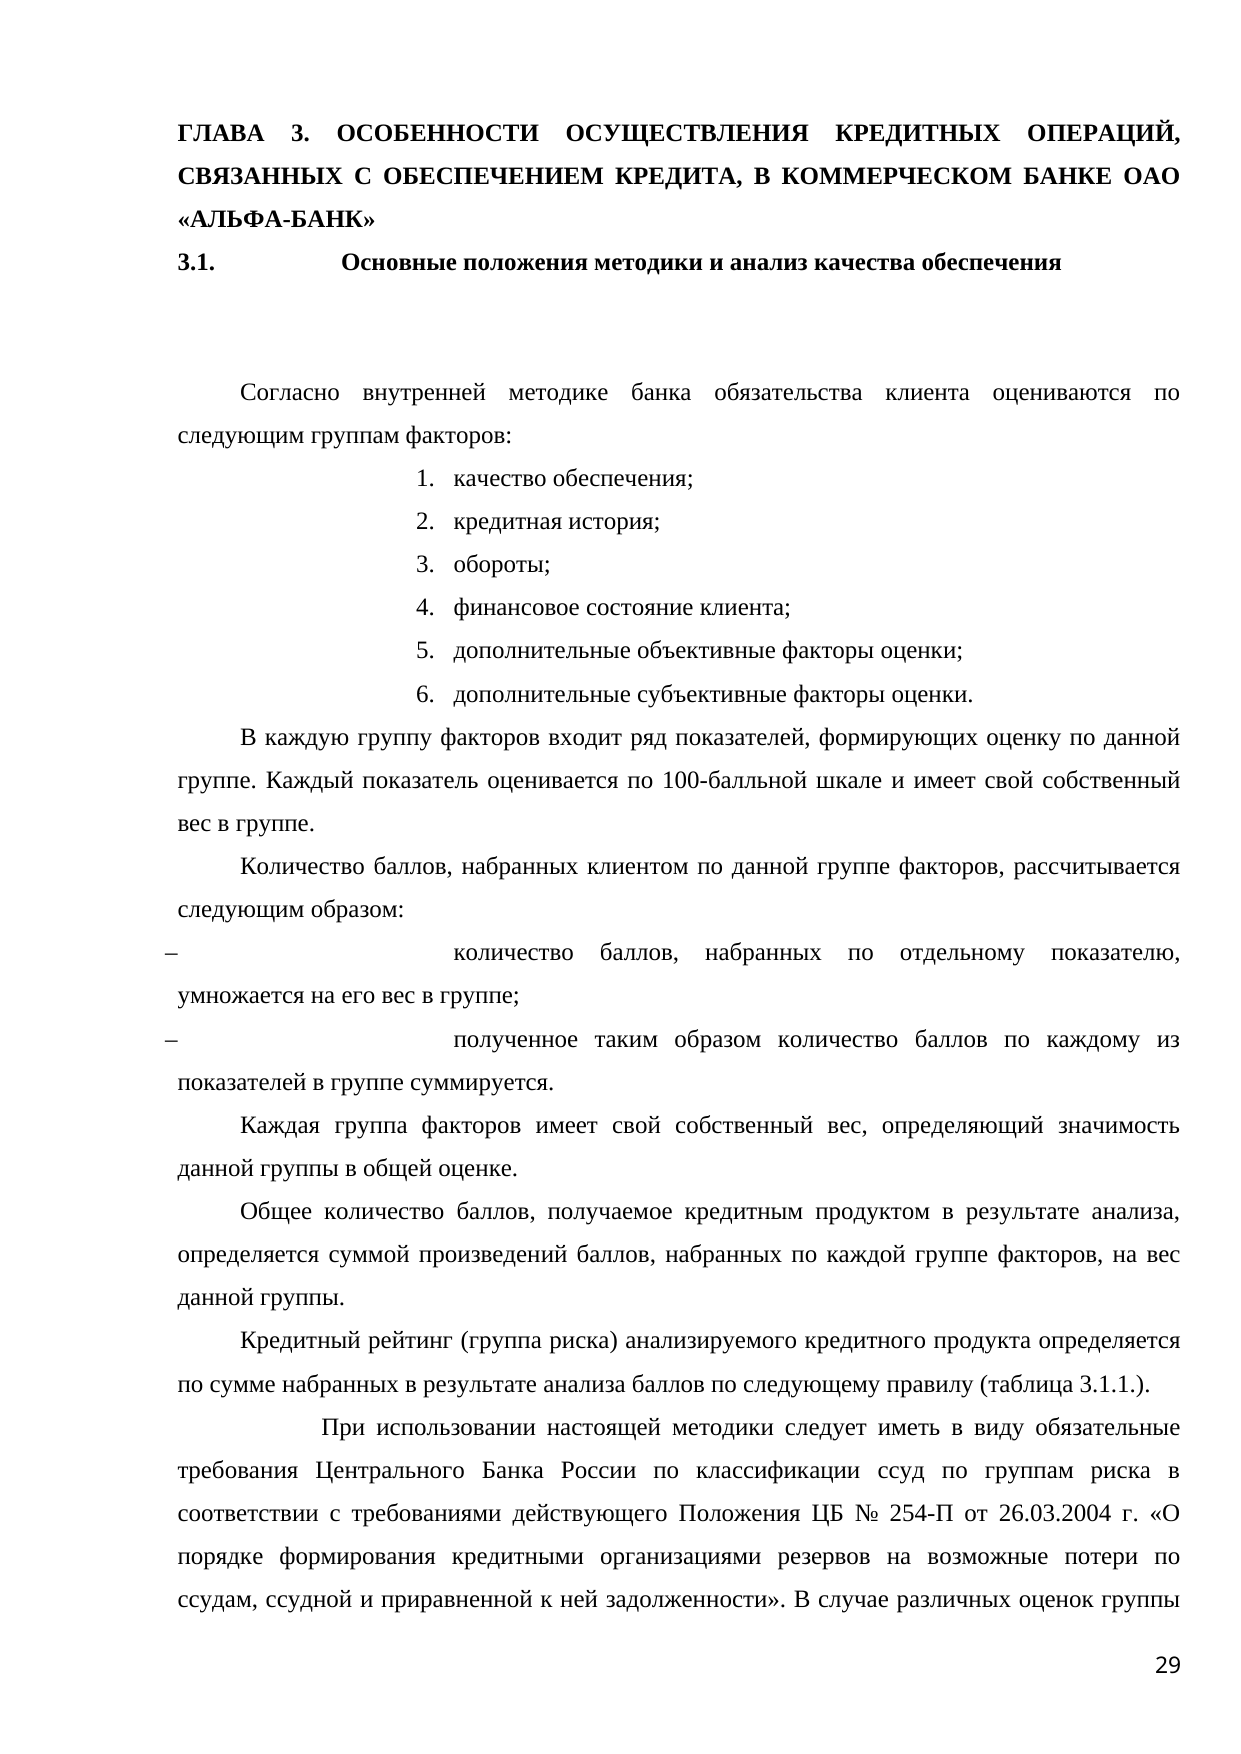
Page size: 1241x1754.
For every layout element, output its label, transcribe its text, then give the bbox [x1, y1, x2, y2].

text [177, 1412, 1181, 1613]
list обороты; [416, 549, 1181, 578]
text Кредитный рейтинг (группа риска) анализируемого кредитного продукта определяется по сумме набранных в результате анализа баллов по следующему правилу (таблица 3.1.1.). [177, 1326, 1181, 1397]
list количество баллов, набранных по отдельному показателю, умножается на его вес в группе; [165, 937, 1181, 1009]
text ГЛАВА 3. ОСОБЕННОСТИ ОСУЩЕСТВЛЕНИЯ КРЕДИТНЫХ ОПЕРАЦИЙ, СВЯЗАННЫХ С ОБЕСПЕЧЕНИЕМ КРЕДИТА, В КОММЕРЧЕСКОМ БАНКЕ ОАО «АЛЬФА-БАНК» [177, 118, 1181, 233]
list дополнительные объективные факторы оценки; [416, 636, 1181, 664]
text Количество баллов, набранных клиентом по данной группе факторов, рассчитывается следующим образом: [177, 851, 1181, 923]
list полученное таким образом количество баллов по каждому из показателей в группе суммируется. [165, 1024, 1181, 1096]
list финансовое состояние клиента; [416, 592, 1181, 621]
text Каждая группа факторов имеет свой собственный вес, определяющий значимость данной группы в общей оценке. [177, 1110, 1181, 1182]
text Общее количество баллов, получаемое кредитным продуктом в результате анализа, определяется суммой произведений баллов, набранных по каждой группе факторов, на вес данной группы. [177, 1196, 1181, 1311]
text В каждую группу факторов входит ряд показателей, формирующих оценку по данной группе. Каждый показатель оценивается по 100-балльной шкале и имеет свой собственный вес в группе. [177, 722, 1181, 837]
list дополнительные субъективные факторы оценки. [416, 679, 1181, 707]
text Согласно внутренней методике банка обязательства клиента оцениваются по следующим группам факторов: [177, 377, 1181, 449]
list качество обеспечения; [416, 463, 1181, 492]
list кредитная история; [416, 506, 1181, 535]
list Основные положения методики и анализ качества обеспечения [177, 247, 1181, 276]
